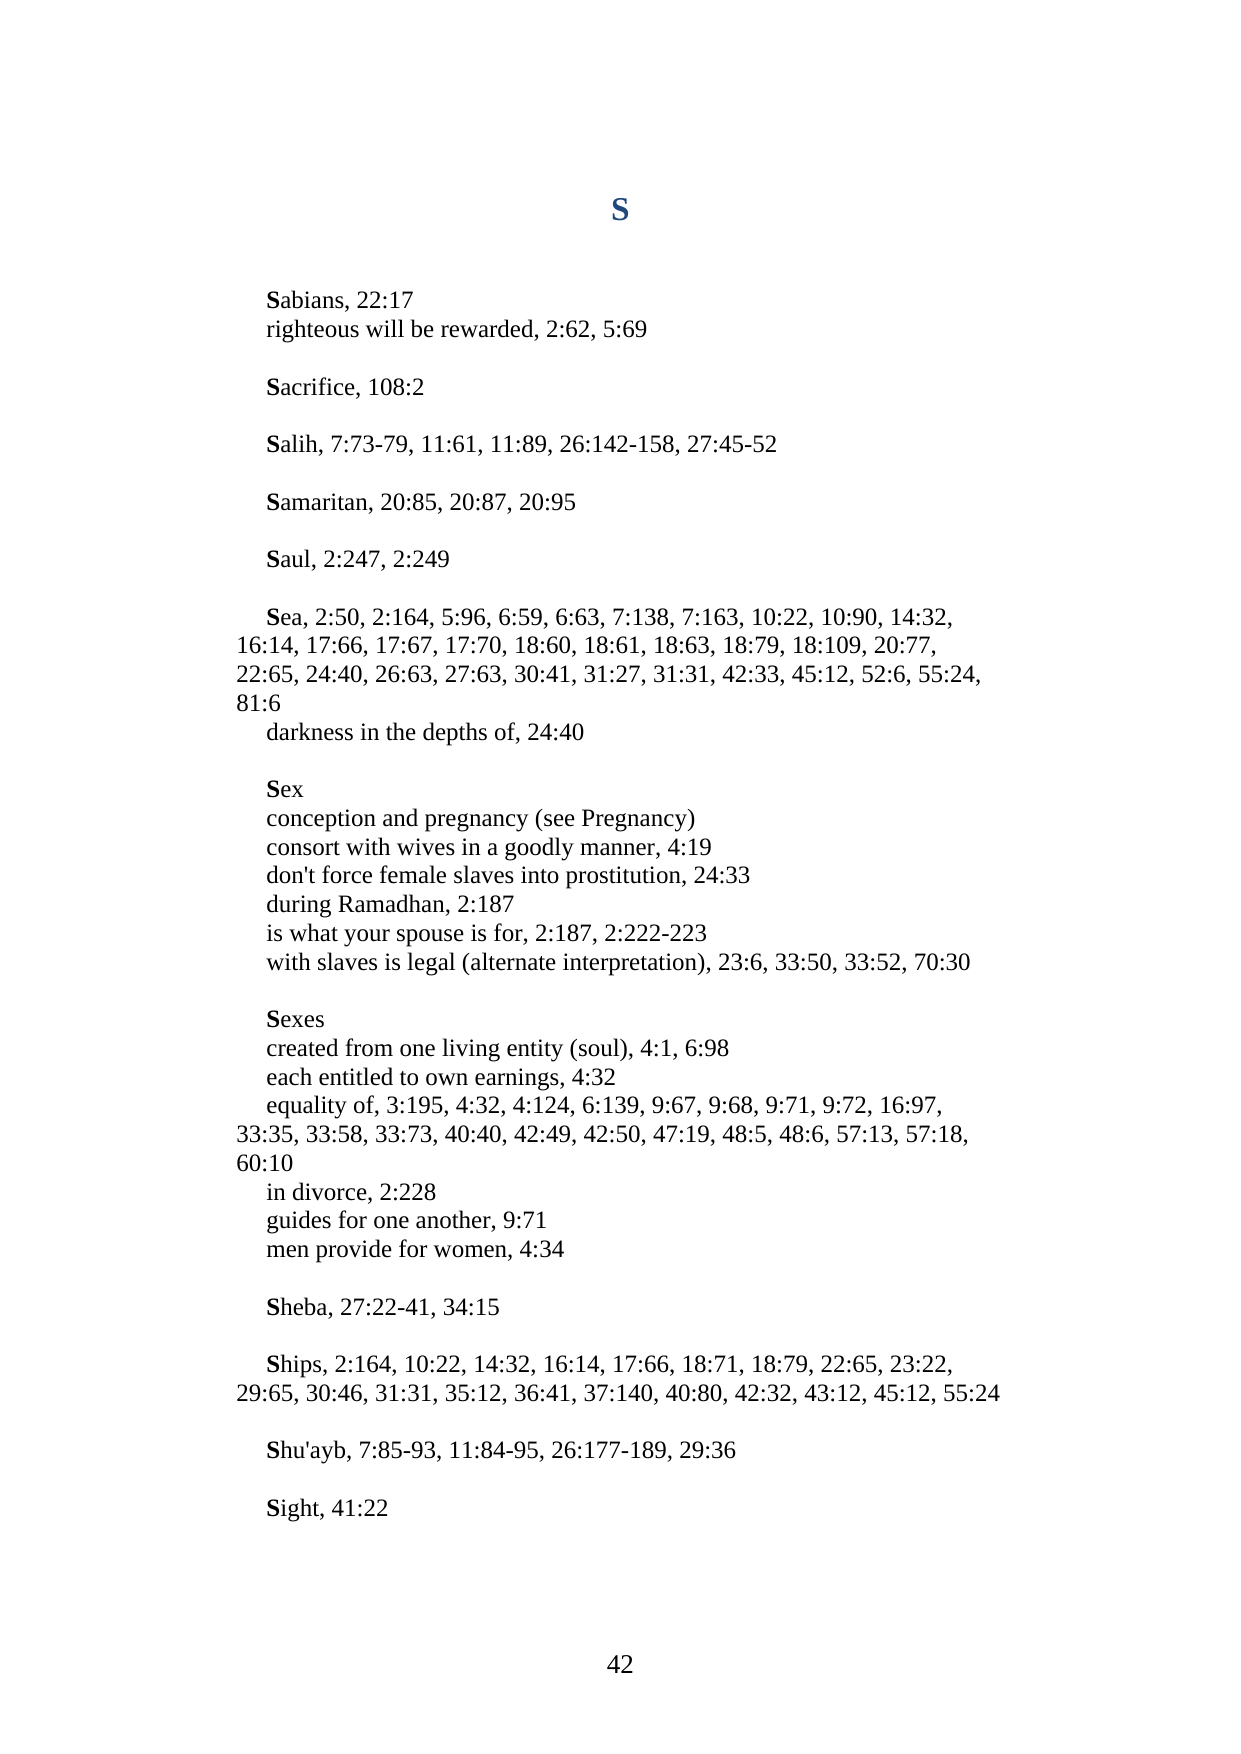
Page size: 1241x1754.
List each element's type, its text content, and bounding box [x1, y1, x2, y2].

text equality of, 3:195, 4:32, 4:124, 6:139, 9:67, 9:68, 9:71, 9:72, 16:97, 33:35, 33:58, 33:73, 40:40, 42:49, 42:50, 47:19, 48:5, 48:6, 57:13, 57:18, 60:10 [236, 1091, 1004, 1177]
text Sacrifice, 108:2 [236, 372, 1004, 401]
text guides for one another, 9:71 [236, 1206, 1004, 1234]
text Salih, 7:73-79, 11:61, 11:89, 26:142-158, 27:45-52 [236, 429, 1004, 458]
text Saul, 2:247, 2:249 [236, 544, 1004, 573]
subtitle S [236, 190, 1004, 228]
text don't force female slaves into prostitution, 24:33 [236, 861, 1004, 889]
text darkness in the depths of, 24:40 [236, 717, 1004, 746]
text consort with wives in a goodly manner, 4:19 [236, 832, 1004, 861]
text Samaritan, 20:85, 20:87, 20:95 [236, 487, 1004, 516]
text Sight, 41:22 [236, 1493, 1004, 1522]
text created from one living entity (soul), 4:1, 6:98 [236, 1033, 1004, 1062]
text conception and pregnancy (see Pregnancy) [236, 803, 1004, 832]
text righteous will be rewarded, 2:62, 5:69 [236, 314, 1004, 343]
text Sheba, 27:22-41, 34:15 [236, 1292, 1004, 1321]
text each entitled to own earnings, 4:32 [236, 1062, 1004, 1091]
text Sea, 2:50, 2:164, 5:96, 6:59, 6:63, 7:138, 7:163, 10:22, 10:90, 14:32, 16:14, 17:66, 17:67, 17:70, 18:60, 18:61, 18:63, 18:79, 18:109, 20:77, 22:65, 24:40, 26:63, 27:63, 30:41, 31:27, 31:31, 42:33, 45:12, 52:6, 55:24, 81:6 [236, 602, 1004, 717]
text Sex [236, 774, 1004, 803]
text is what your spouse is for, 2:187, 2:222-223 [236, 918, 1004, 947]
text during Ramadhan, 2:187 [236, 889, 1004, 918]
text Sexes [236, 1004, 1004, 1033]
text with slaves is legal (alternate interpretation), 23:6, 33:50, 33:52, 70:30 [236, 947, 1004, 976]
text men provide for women, 4:34 [236, 1234, 1004, 1263]
text in divorce, 2:228 [236, 1177, 1004, 1206]
text Shu'ayb, 7:85-93, 11:84-95, 26:177-189, 29:36 [236, 1436, 1004, 1464]
text Ships, 2:164, 10:22, 14:32, 16:14, 17:66, 18:71, 18:79, 22:65, 23:22, 29:65, 30:46, 31:31, 35:12, 36:41, 37:140, 40:80, 42:32, 43:12, 45:12, 55:24 [236, 1349, 1004, 1407]
text Sabians, 22:17 [236, 286, 1004, 314]
